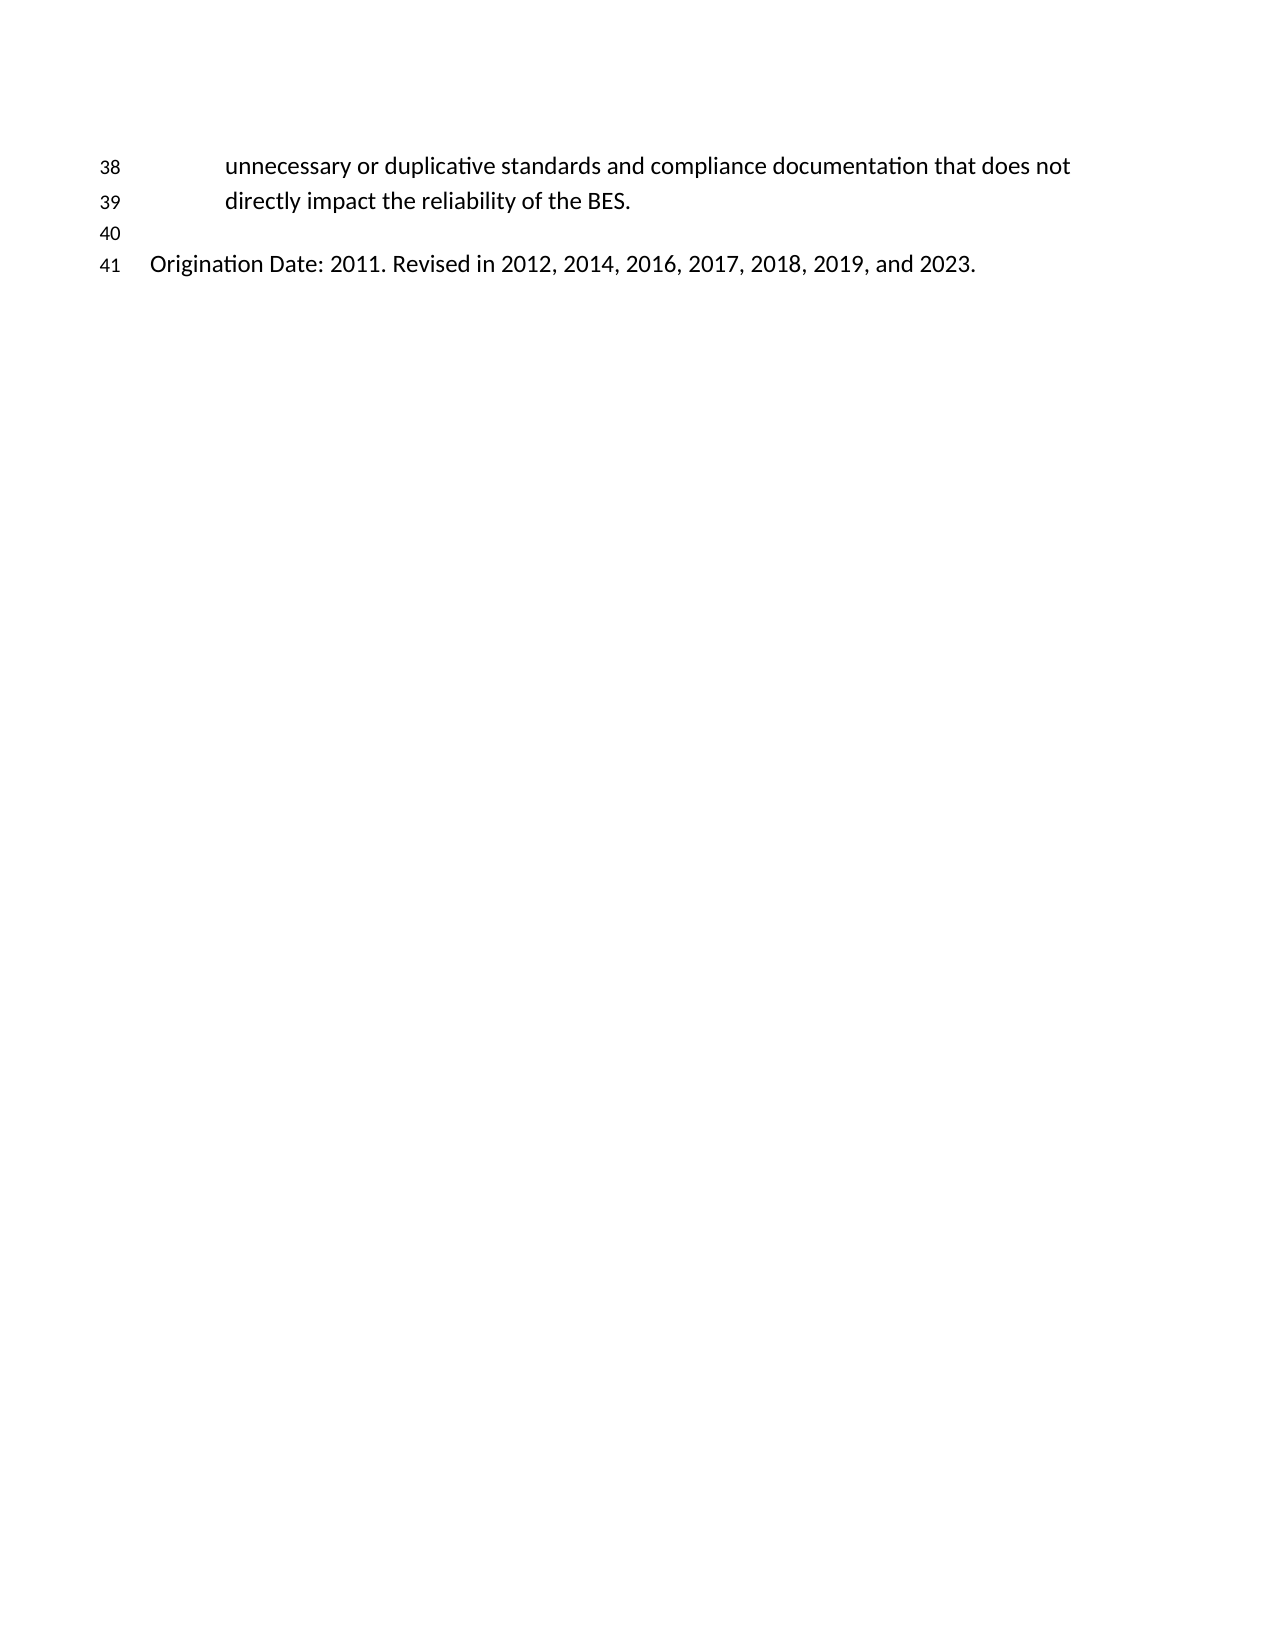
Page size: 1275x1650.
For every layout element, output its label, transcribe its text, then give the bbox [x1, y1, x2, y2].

text Origination Date: 2011. Revised in 2012, 2014, 2016, 2017, 2018, 2019, and 2023. [150, 248, 1125, 278]
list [187, 150, 1125, 216]
